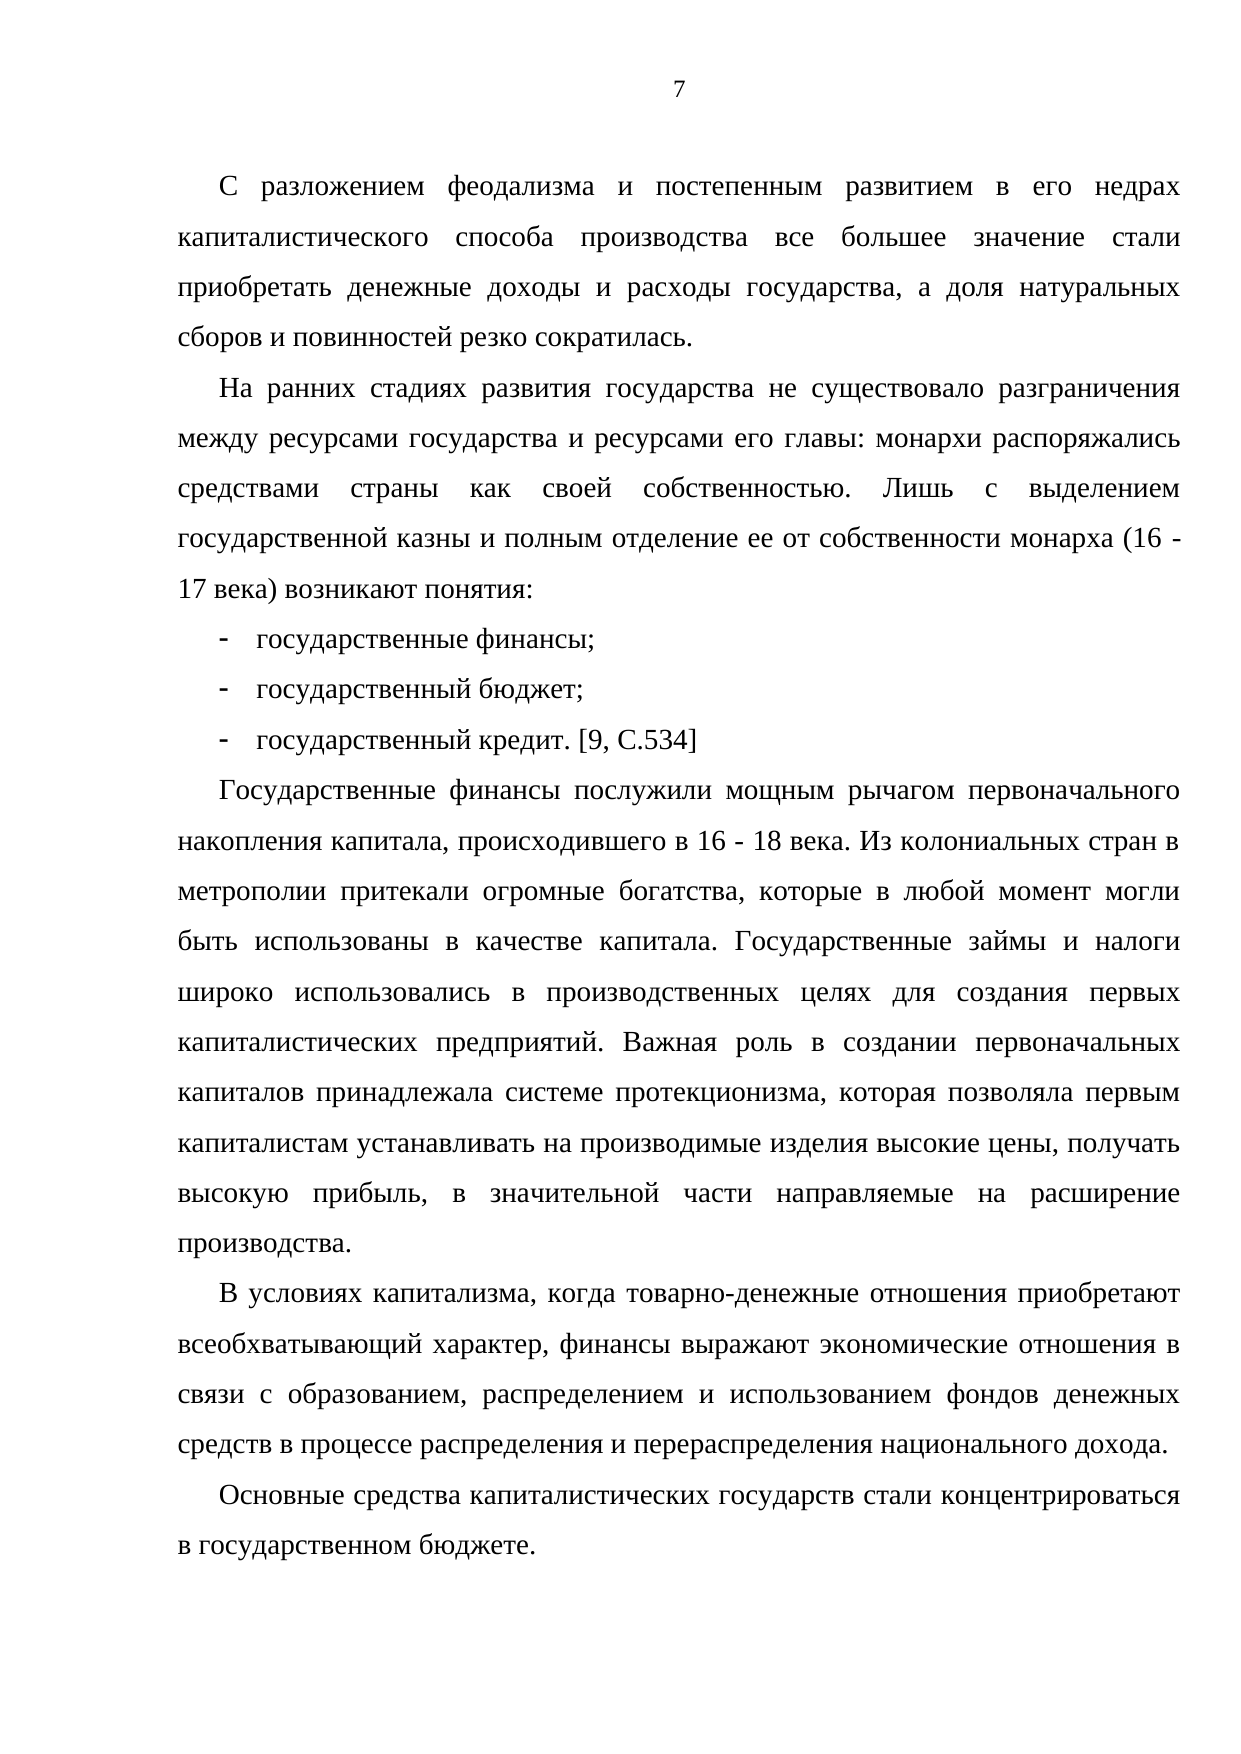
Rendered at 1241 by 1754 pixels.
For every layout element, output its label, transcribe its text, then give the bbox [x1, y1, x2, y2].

text Государственные финансы послужили мощным рычагом первоначального накопления капитала, происходившего в 16 - 18 века. Из колониальных стран в метрополии притекали огромные богатства, которые в любой момент могли быть использованы в качестве капитала. Государственные займы и налоги широко использовались в производственных целях для создания первых капиталистических предприятий. Важная роль в создании первоначальных капиталов принадлежала системе протекционизма, которая позволяла первым капиталистам устанавливать на производимые изделия высокие цены, получать высокую прибыль, в значительной части направляемые на расширение производства. [177, 772, 1181, 1259]
list государственный бюджет; [218, 672, 1181, 705]
text Основные средства капиталистических государств стали концентрироваться в государственном бюджете. [177, 1477, 1181, 1561]
text С разложением феодализма и постепенным развитием в его недрах капиталистического способа производства все большее значение стали приобретать денежные доходы и расходы государства, а доля натуральных сборов и повинностей резко сократилась. [177, 168, 1181, 353]
text В условиях капитализма, когда товарно-денежные отношения приобретают всеобхватывающий характер, финансы выражают экономические отношения в связи с образованием, распределением и использованием фондов денежных средств в процессе распределения и перераспределения национального дохода. [177, 1276, 1181, 1460]
list государственные финансы; [218, 621, 1181, 655]
text На ранних стадиях развития государства не существовало разграничения между ресурсами государства и ресурсами его главы: монархи распоряжались средствами страны как своей собственностью. Лишь с выделением государственной казны и полным отделение ее от собственности монарха (16 17 века) возникают понятия: [177, 370, 1181, 604]
list государственный кредит. [9, С.534] [218, 722, 1181, 756]
